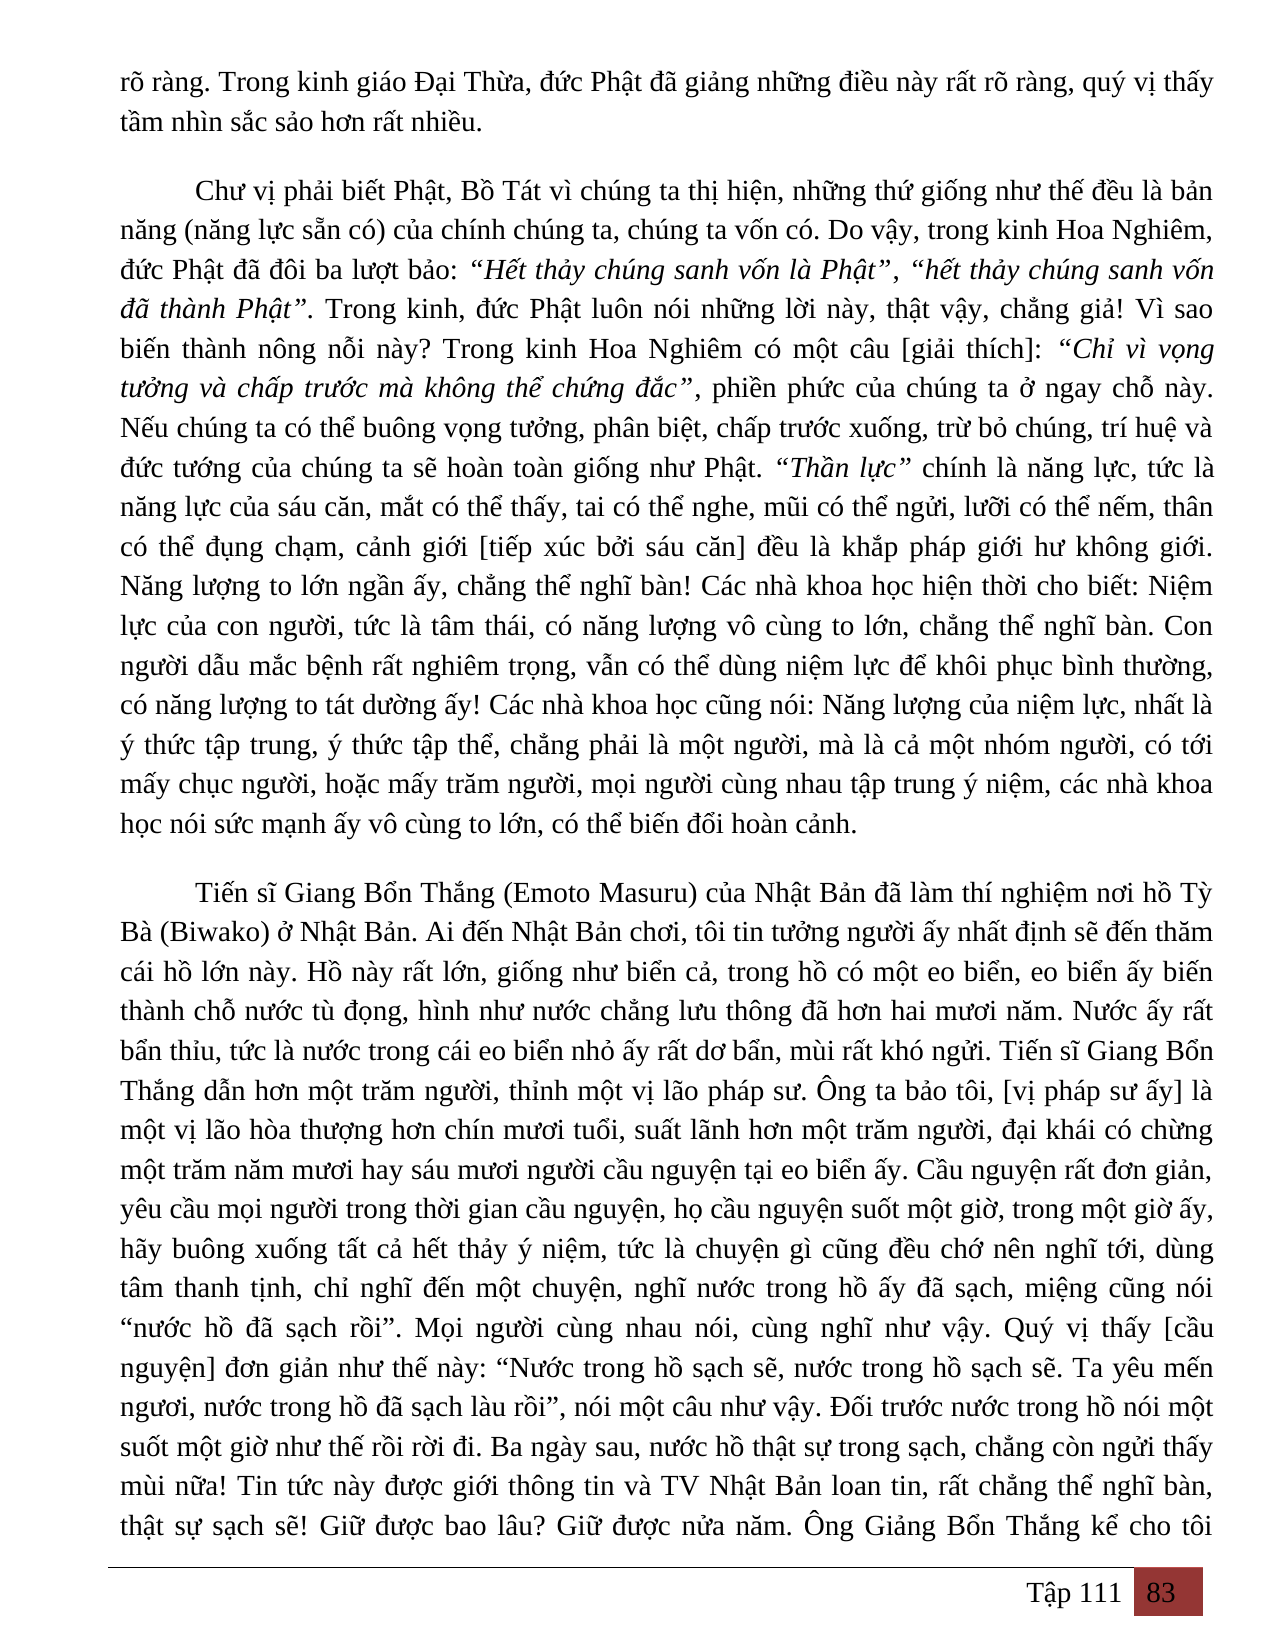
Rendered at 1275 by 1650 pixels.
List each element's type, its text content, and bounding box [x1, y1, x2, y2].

text Chư vị phải biết Phật, Bồ Tát vì chúng ta thị hiện, những thứ giống như thế đều là bản năng (năng lực sẵn có) của chính chúng ta, chúng ta vốn có. Do vậy, trong kinh Hoa Nghiêm, đức Phật đã đôi ba lượt bảo: “Hết thảy chúng sanh vốn là Phật”, “hết thảy chúng sanh vốn đã thành Phật”. Trong kinh, đức Phật luôn nói những lời này, thật vậy, chẳng giả! Vì sao biến thành nông nỗi này? Trong kinh Hoa Nghiêm có một câu [giải thích]: “Chỉ vì vọng tưởng và chấp trước mà không thể chứng đắc”, phiền phức của chúng ta ở ngay chỗ này. Nếu chúng ta có thể buông vọng tưởng, phân biệt, chấp trước xuống, trừ bỏ chúng, trí huệ và đức tướng của chúng ta sẽ hoàn toàn giống như Phật. “Thần lực” chính là năng lực, tức là năng lực của sáu căn, mắt có thể thấy, tai có thể nghe, mũi có thể ngửi, lưỡi có thể nếm, thân có thể đụng chạm, cảnh giới [tiếp xúc bởi sáu căn] đều là khắp pháp giới hư không giới. Năng lượng to lớn ngần ấy, chẳng thể nghĩ bàn! Các nhà khoa học hiện thời cho biết: Niệm lực của con người, tức là tâm thái, có năng lượng vô cùng to lớn, chẳng thể nghĩ bàn. Con người dẫu mắc bệnh rất nghiêm trọng, vẫn có thể dùng niệm lực để khôi phục bình thường, có năng lượng to tát dường ấy! Các nhà khoa học cũng nói: Năng lượng của niệm lực, nhất là ý thức tập trung, ý thức tập thể, chẳng phải là một người, mà là cả một nhóm người, có tới mấy chục người, hoặc mấy trăm người, mọi người cùng nhau tập trung ý niệm, các nhà khoa học nói sức mạnh ấy vô cùng to lớn, có thể biến đổi hoàn cảnh. [120, 168, 1215, 841]
